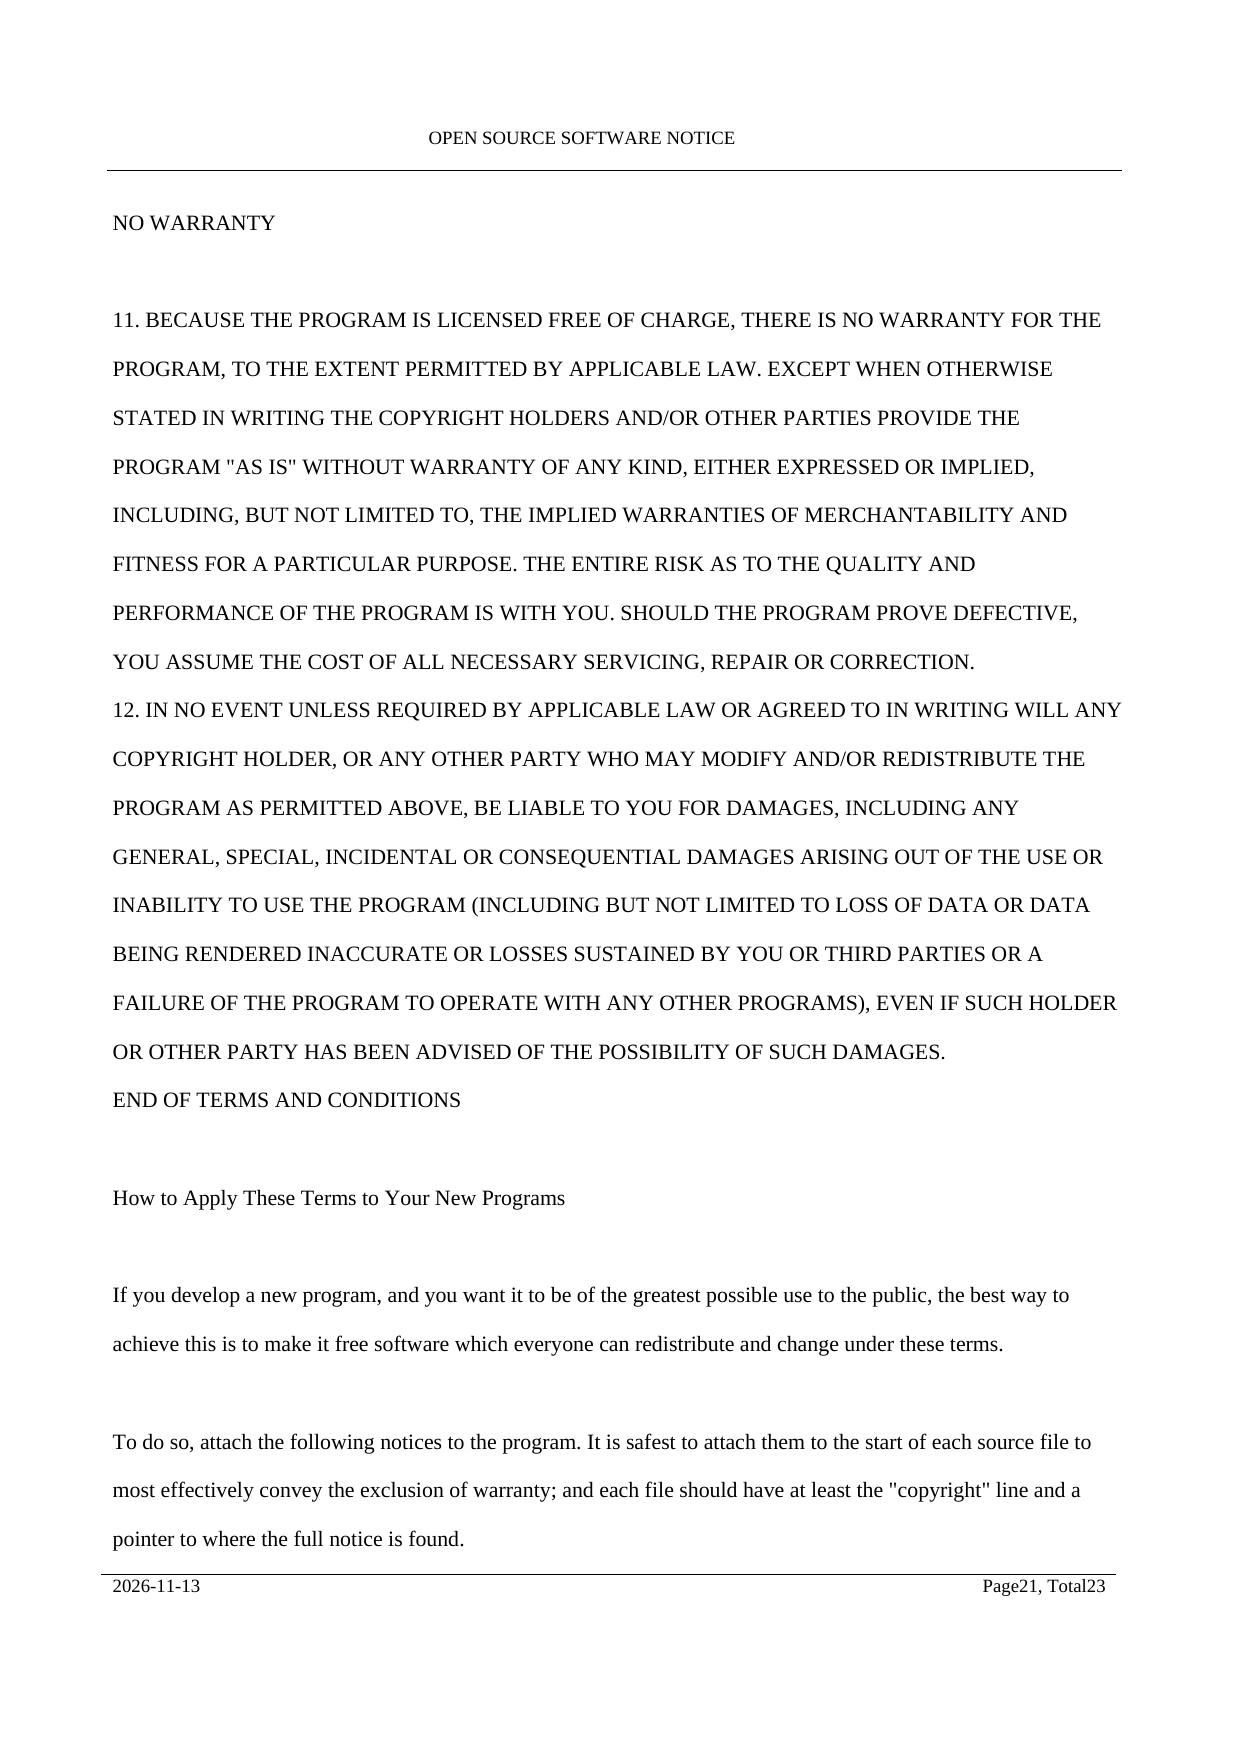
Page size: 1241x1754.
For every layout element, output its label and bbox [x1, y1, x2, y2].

text [112, 206, 1128, 1555]
